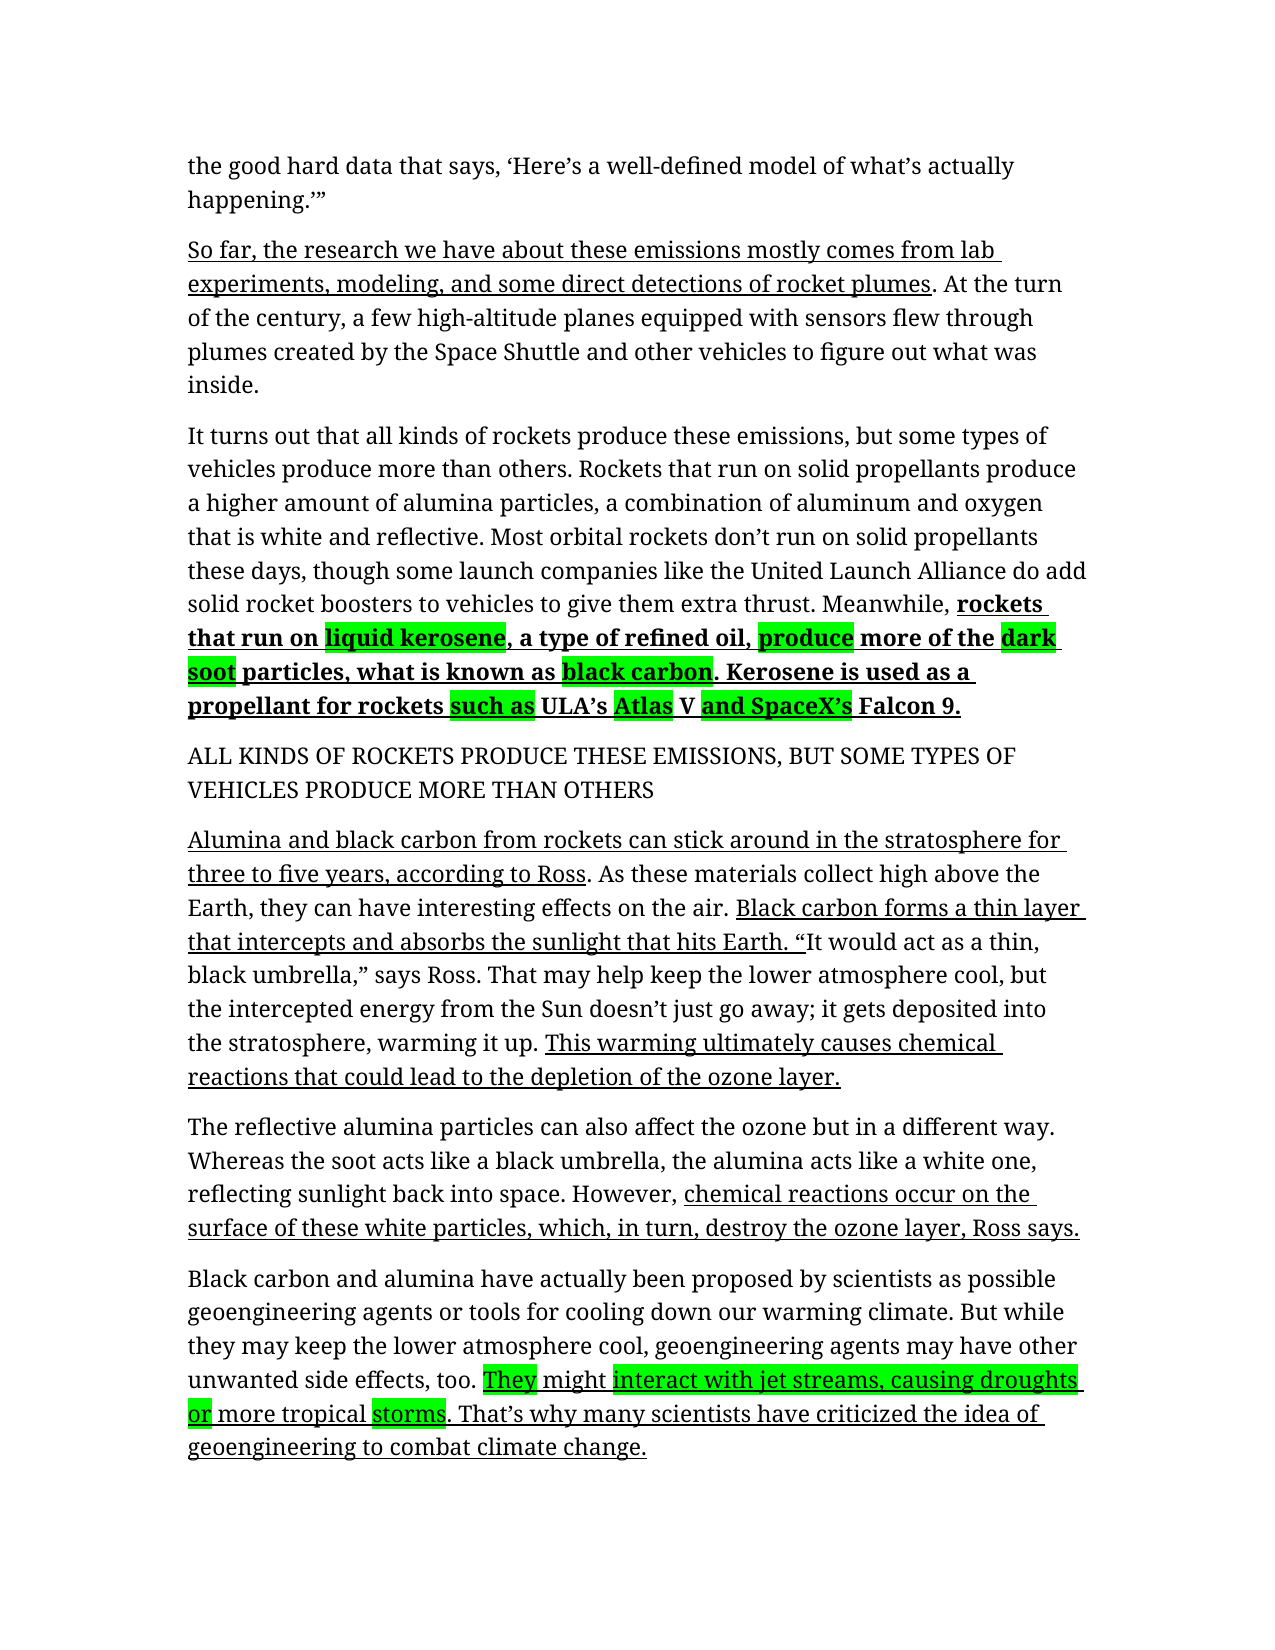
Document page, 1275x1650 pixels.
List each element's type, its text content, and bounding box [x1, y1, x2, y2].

text So far, the research we have about these emissions mostly comes from lab experiments, modeling, and some direct detections of rocket plumes. At the turn of the century, a few high-altitude planes equipped with sensors flew through plumes created by the Space Shuttle and other vehicles to figure out what was inside. [187, 234, 1087, 400]
text ALL KINDS OF ROCKETS PRODUCE THESE EMISSIONS, BUT SOME TYPES OF VEHICLES PRODUCE MORE THAN OTHERS [187, 740, 1087, 805]
text The reflective alumina particles can also affect the ozone but in a different way. Whereas the soot acts like a black umbrella, the alumina acts like a white one, reflecting sunlight back into space. However, chemical reactions occur on the surface of these white particles, which, in turn, destroy the ozone layer, Ross says. [187, 1111, 1087, 1243]
text Black carbon and alumina have actually been proposed by scientists as possible geoengineering agents or tools for cooling down our warming climate. But while they may keep the lower atmosphere cool, geoengineering agents may have other unwanted side effects, too. They might interact with jet streams, causing droughts or more tropical storms. That’s why many scientists have criticized the idea of geoengineering to combat climate change. [187, 1262, 1087, 1462]
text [187, 150, 1087, 215]
text It turns out that all kinds of rockets produce these emissions, but some types of vehicles produce more than others. Rockets that run on solid propellants produce a higher amount of alumina particles, a combination of aluminum and oxygen that is white and reflective. Most orbital rockets don’t run on solid propellants these days, though some launch companies like the United Launch Alliance do add solid rocket boosters to vehicles to give them extra thrust. Meanwhile, rockets that run on liquid kerosene, a type of refined oil, produce more of the dark soot particles, what is known as black carbon. Kerosene is used as a propellant for rockets such as ULA’s Atlas V and SpaceX’s Falcon 9. [187, 419, 1087, 721]
text Alumina and black carbon from rockets can stick around in the stratosphere for three to five years, according to Ross. As these materials collect high above the Earth, they can have interesting effects on the air. Black carbon forms a thin layer that intercepts and absorbs the sunlight that hits Earth. “It would act as a thin, black umbrella,” says Ross. That may help keep the lower atmosphere cool, but the intercepted energy from the Sun doesn’t just go away; it gets deposited into the stratosphere, warming it up. This warming ultimately causes chemical reactions that could lead to the depletion of the ozone layer. [187, 824, 1087, 1092]
